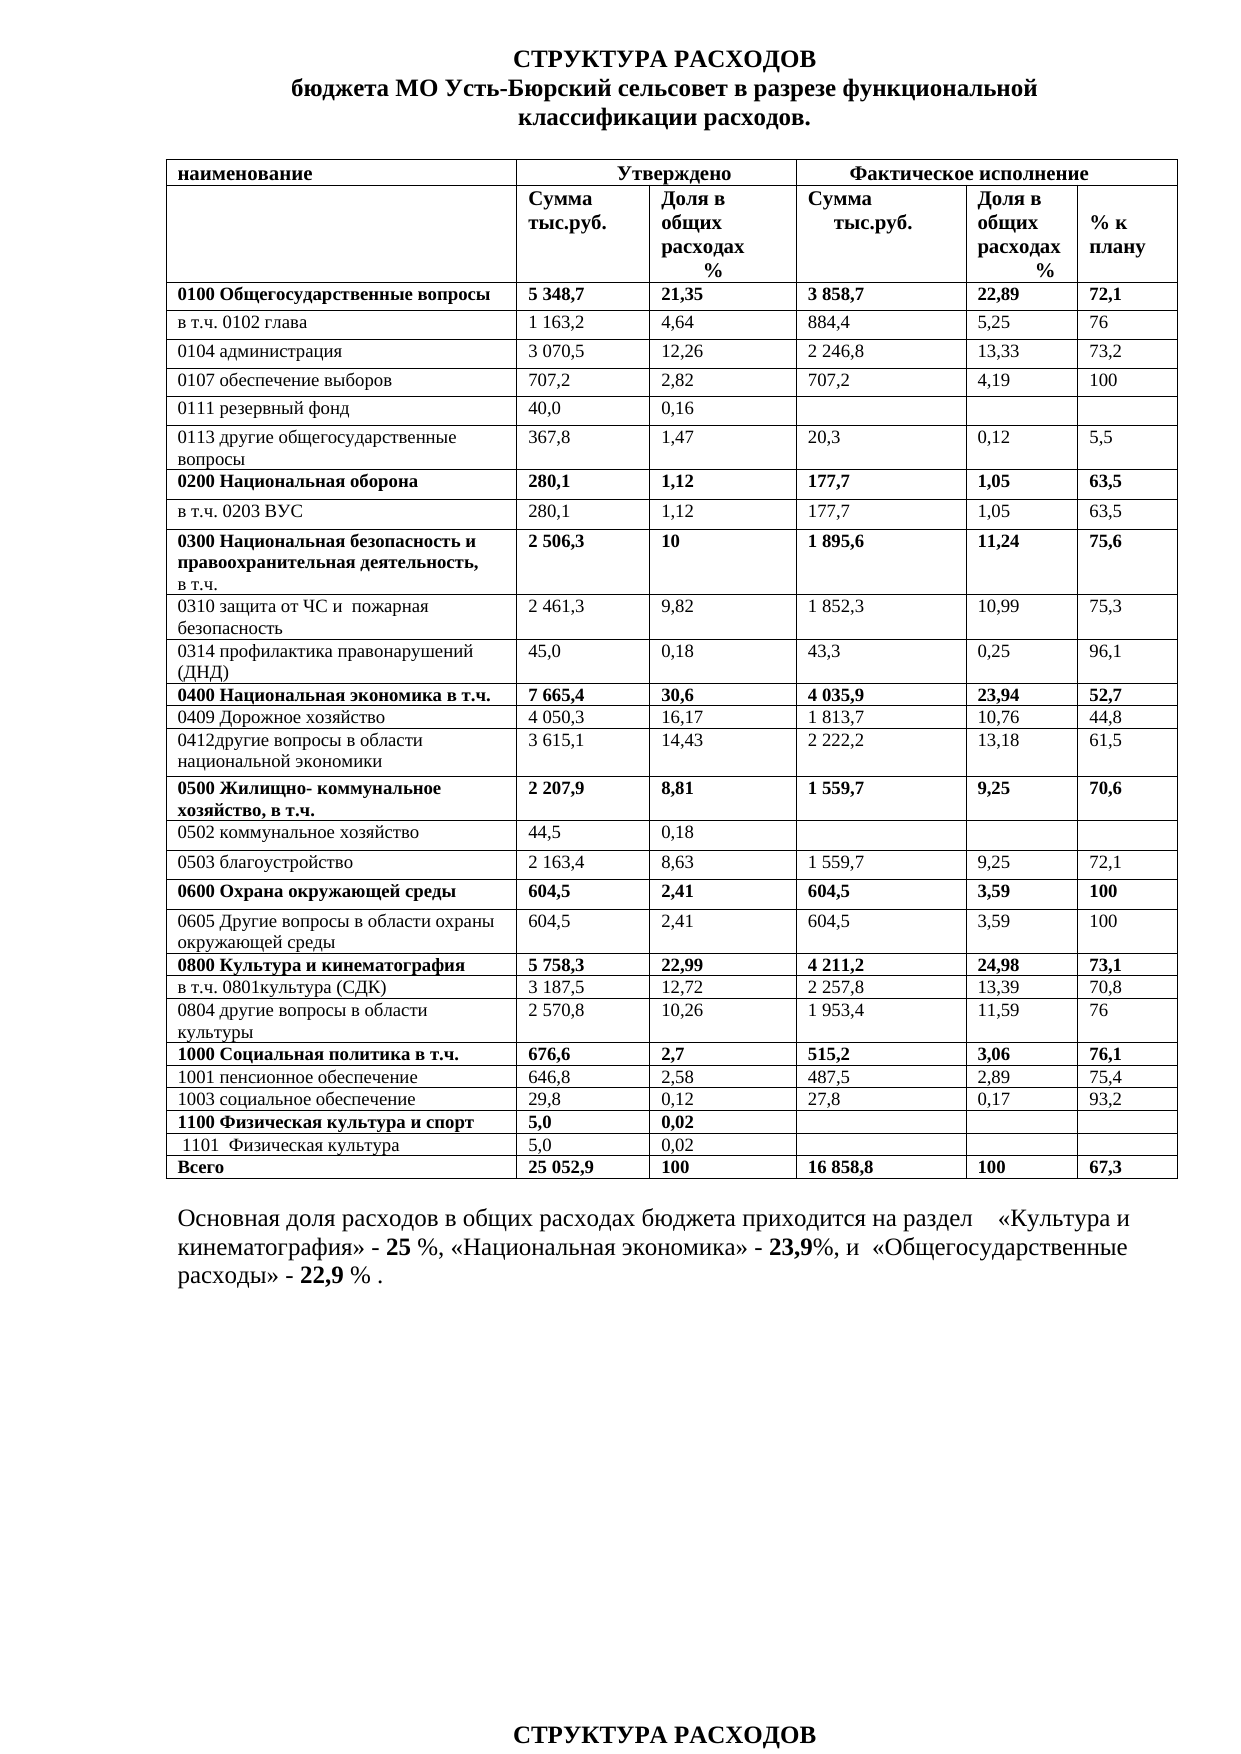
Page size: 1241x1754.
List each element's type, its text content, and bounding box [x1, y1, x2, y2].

table_cell 1 813,7 [797, 706, 966, 728]
table_cell 45,0 [517, 640, 649, 683]
table_cell 1 895,6 [797, 530, 966, 594]
table_cell 646,8 [517, 1066, 649, 1087]
table_cell 12,72 [650, 976, 796, 998]
table_cell 0200 Национальная оборона [167, 470, 516, 499]
table_cell 0412другие вопросы в области национальной экономики [167, 729, 516, 776]
table_cell 4,64 [650, 311, 796, 339]
table_cell 40,0 [517, 397, 649, 425]
table_cell 14,43 [650, 729, 796, 776]
table_cell 3,59 [967, 880, 1077, 908]
table_cell 72,1 [1078, 851, 1177, 879]
table_cell 44,8 [1078, 706, 1177, 728]
table_cell 707,2 [797, 369, 966, 396]
table_cell 0600 Охрана окружающей среды [167, 880, 516, 908]
table_cell 0107 обеспечение выборов [167, 369, 516, 396]
table_cell 604,5 [797, 880, 966, 908]
table_cell 2,82 [650, 369, 796, 396]
table_cell 2 207,9 [517, 777, 649, 820]
table_cell 2,41 [650, 910, 796, 953]
table_cell [797, 1111, 966, 1132]
table_cell 707,2 [517, 369, 649, 396]
table_cell 0104 администрация [167, 340, 516, 367]
table_cell 487,5 [797, 1066, 966, 1087]
table_cell 23,94 [967, 684, 1077, 705]
table_cell 2 222,2 [797, 729, 966, 776]
table_cell [1078, 1111, 1177, 1132]
table_cell 76 [1078, 999, 1177, 1042]
table_cell 4 050,3 [517, 706, 649, 728]
table_cell 3 187,5 [517, 976, 649, 998]
table_cell 63,5 [1078, 500, 1177, 528]
table_cell 3,06 [967, 1043, 1077, 1065]
table_cell в т.ч. 0801культура (СДК) [167, 976, 516, 998]
table_cell 2,89 [967, 1066, 1077, 1087]
table_cell 8,63 [650, 851, 796, 879]
table_cell 44,5 [517, 821, 649, 850]
text классификации расходов. [177, 102, 1152, 131]
table_cell 22,99 [650, 954, 796, 975]
table_cell 10,99 [967, 595, 1077, 638]
table_cell 1101 Физическая культура [167, 1134, 516, 1155]
table_cell 24,98 [967, 954, 1077, 975]
table_cell [967, 1134, 1077, 1155]
table_cell 5,0 [517, 1111, 649, 1132]
table_cell 11,59 [967, 999, 1077, 1042]
table_cell 0605 Другие вопросы в области охраны окружающей среды [167, 910, 516, 953]
table_cell 96,1 [1078, 640, 1177, 683]
table_cell 0,18 [650, 640, 796, 683]
table_cell 2 570,8 [517, 999, 649, 1042]
table_cell 0503 благоустройство [167, 851, 516, 879]
table_cell 73,2 [1078, 340, 1177, 367]
table_cell 13,18 [967, 729, 1077, 776]
table_cell [167, 186, 516, 282]
table_cell 2 506,3 [517, 530, 649, 594]
table_cell 367,8 [517, 426, 649, 469]
table_cell 10 [650, 530, 796, 594]
table_cell 5,25 [967, 311, 1077, 339]
table_cell 1,12 [650, 470, 796, 499]
table_cell 604,5 [517, 880, 649, 908]
table_header наименование [167, 160, 516, 184]
table_cell Всего [167, 1156, 516, 1178]
table_cell 3,59 [967, 910, 1077, 953]
table_header Утверждено [517, 160, 796, 184]
table_cell 1 953,4 [797, 999, 966, 1042]
table_cell 5 348,7 [517, 283, 649, 310]
table_cell 2,58 [650, 1066, 796, 1087]
table_cell 0,18 [650, 821, 796, 850]
table_cell 1 559,7 [797, 777, 966, 820]
table_cell [1078, 1134, 1177, 1155]
table_cell 676,6 [517, 1043, 649, 1065]
text СТРУКТУРА РАСХОДОВ [177, 1720, 1152, 1749]
table_cell 1 852,3 [797, 595, 966, 638]
table_cell 93,2 [1078, 1088, 1177, 1110]
table_cell 7 665,4 [517, 684, 649, 705]
table_cell 4,19 [967, 369, 1077, 396]
table_cell 3 858,7 [797, 283, 966, 310]
table_cell 0804 другие вопросы в области культуры [167, 999, 516, 1042]
table_cell 2 163,4 [517, 851, 649, 879]
table_cell 11,24 [967, 530, 1077, 594]
table_cell 100 [967, 1156, 1077, 1178]
table_cell 1 163,2 [517, 311, 649, 339]
table_cell в т.ч. 0203 ВУС [167, 500, 516, 528]
table_cell 1003 социальное обеспечение [167, 1088, 516, 1110]
table_cell 12,26 [650, 340, 796, 367]
table_cell 5,5 [1078, 426, 1177, 469]
table_cell [967, 821, 1077, 850]
table_cell 9,25 [967, 851, 1077, 879]
table_cell 2,7 [650, 1043, 796, 1065]
table_cell 0,12 [967, 426, 1077, 469]
table_cell 10,76 [967, 706, 1077, 728]
table_cell 72,1 [1078, 283, 1177, 310]
table_cell 0400 Национальная экономика в т.ч. [167, 684, 516, 705]
table_cell 30,6 [650, 684, 796, 705]
table_cell 13,39 [967, 976, 1077, 998]
table_cell 2 257,8 [797, 976, 966, 998]
table_cell Сумма тыс.руб. [797, 186, 966, 282]
table_cell 515,2 [797, 1043, 966, 1065]
table_header Фактическое исполнение [797, 160, 1177, 184]
table_cell Доля в общих расходах % [650, 186, 796, 282]
table_cell 0500 Жилищно- коммунальное хозяйство, в т.ч. [167, 777, 516, 820]
table_cell 10,26 [650, 999, 796, 1042]
table_cell 76,1 [1078, 1043, 1177, 1065]
table_cell Сумма тыс.руб. [517, 186, 649, 282]
table_cell [1078, 397, 1177, 425]
table_cell 29,8 [517, 1088, 649, 1110]
table_cell 4 035,9 [797, 684, 966, 705]
table_cell 20,3 [797, 426, 966, 469]
table_cell [967, 397, 1077, 425]
table_cell 2 461,3 [517, 595, 649, 638]
table_cell 0409 Дорожное хозяйство [167, 706, 516, 728]
table_cell [967, 1111, 1077, 1132]
table_cell 3 615,1 [517, 729, 649, 776]
table_cell 3 070,5 [517, 340, 649, 367]
table_cell 2,41 [650, 880, 796, 908]
table_cell 0100 Общегосударственные вопросы [167, 283, 516, 310]
table_cell [797, 1134, 966, 1155]
table_cell 1,47 [650, 426, 796, 469]
table_cell 1,12 [650, 500, 796, 528]
table_cell 0314 профилактика правонарушений (ДНД) [167, 640, 516, 683]
table_cell 604,5 [517, 910, 649, 953]
table_cell 0310 защита от ЧС и пожарная безопасность [167, 595, 516, 638]
text бюджета МО Усть-Бюрский сельсовет в разрезе функциональной [177, 73, 1152, 102]
table_cell 61,5 [1078, 729, 1177, 776]
table_cell [797, 397, 966, 425]
table_cell 100 [650, 1156, 796, 1178]
table_cell 100 [1078, 880, 1177, 908]
table_cell 21,35 [650, 283, 796, 310]
table_cell 8,81 [650, 777, 796, 820]
table_cell 0502 коммунальное хозяйство [167, 821, 516, 850]
table_cell 1100 Физическая культура и спорт [167, 1111, 516, 1132]
table_cell 280,1 [517, 470, 649, 499]
table_cell 1001 пенсионное обеспечение [167, 1066, 516, 1087]
table_cell 2 246,8 [797, 340, 966, 367]
table_cell 0,02 [650, 1134, 796, 1155]
table_cell 0300 Национальная безопасность и правоохранительная деятельность, в т.ч. [167, 530, 516, 594]
table_cell 22,89 [967, 283, 1077, 310]
table_cell 27,8 [797, 1088, 966, 1110]
table_cell 43,3 [797, 640, 966, 683]
table_cell 75,6 [1078, 530, 1177, 594]
table_cell 70,6 [1078, 777, 1177, 820]
table_cell 0,17 [967, 1088, 1077, 1110]
table_cell 0,12 [650, 1088, 796, 1110]
table_cell 100 [1078, 369, 1177, 396]
table_cell 177,7 [797, 500, 966, 528]
table_cell 16 858,8 [797, 1156, 966, 1178]
table_cell % к плану [1078, 186, 1177, 282]
table_cell 604,5 [797, 910, 966, 953]
table_cell 4 211,2 [797, 954, 966, 975]
table_cell 1,05 [967, 470, 1077, 499]
table_cell 5,0 [517, 1134, 649, 1155]
table_cell 0,02 [650, 1111, 796, 1132]
table_cell Доля в общих расходах % [967, 186, 1077, 282]
table_cell 0,25 [967, 640, 1077, 683]
table_cell 75,3 [1078, 595, 1177, 638]
table_cell [1078, 821, 1177, 850]
table_cell 177,7 [797, 470, 966, 499]
table_cell 0,16 [650, 397, 796, 425]
table_cell 73,1 [1078, 954, 1177, 975]
table_cell 1,05 [967, 500, 1077, 528]
table_cell 5 758,3 [517, 954, 649, 975]
table_cell 52,7 [1078, 684, 1177, 705]
table_cell 16,17 [650, 706, 796, 728]
table_cell 0113 другие общегосударственные вопросы [167, 426, 516, 469]
table_cell 9,25 [967, 777, 1077, 820]
table_cell 76 [1078, 311, 1177, 339]
table_cell 67,3 [1078, 1156, 1177, 1178]
table_cell 63,5 [1078, 470, 1177, 499]
table_cell 25 052,9 [517, 1156, 649, 1178]
table_cell 1000 Социальная политика в т.ч. [167, 1043, 516, 1065]
table_cell 884,4 [797, 311, 966, 339]
table_cell 100 [1078, 910, 1177, 953]
table_cell 0800 Культура и кинематография [167, 954, 516, 975]
table_cell 75,4 [1078, 1066, 1177, 1087]
text СТРУКТУРА РАСХОДОВ [177, 44, 1152, 73]
table_cell 280,1 [517, 500, 649, 528]
table_cell в т.ч. 0102 глава [167, 311, 516, 339]
table_cell 13,33 [967, 340, 1077, 367]
table_cell 9,82 [650, 595, 796, 638]
table_cell 1 559,7 [797, 851, 966, 879]
table_cell [797, 821, 966, 850]
table_cell 0111 резервный фонд [167, 397, 516, 425]
text Основная доля расходов в общих расходах бюджета приходится на раздел «Культура и кинематография» - 25 %, «Национальная экономика» - 23,9%, и «Общегосударственные расходы» - 22,9 % . [177, 1203, 1152, 1289]
table_cell 70,8 [1078, 976, 1177, 998]
